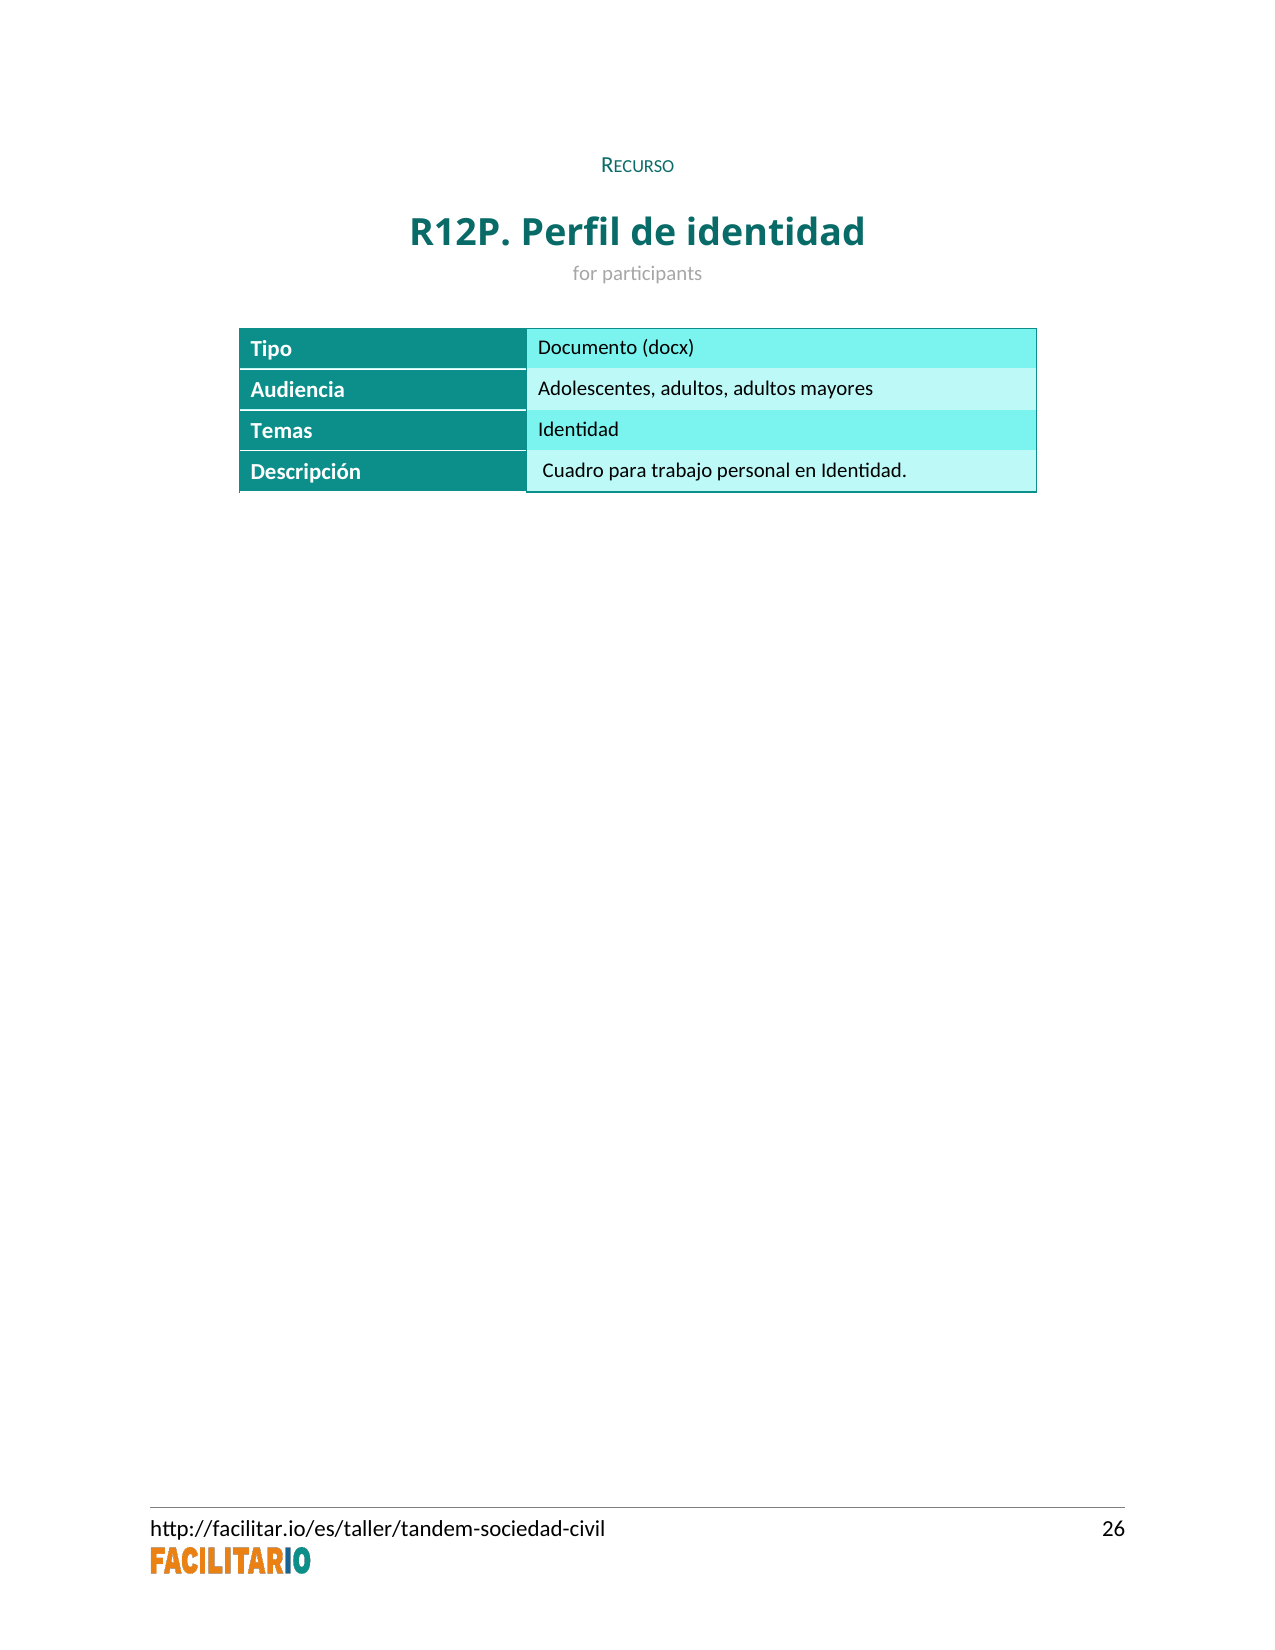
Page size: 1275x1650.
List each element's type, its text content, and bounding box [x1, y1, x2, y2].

text Recurso [150, 150, 1125, 178]
table_cell Audiencia [240, 370, 526, 409]
table_cell Cuadro para trabajo personal en Identidad. [527, 450, 1036, 491]
table_cell Identidad [527, 410, 1036, 450]
table_cell Descripción [240, 451, 526, 491]
table_header Documento (docx) [527, 329, 1036, 368]
table_cell Adolescentes, adultos, adultos mayores [527, 369, 1036, 409]
text for participants [150, 260, 1125, 286]
table_header Tipo [240, 329, 526, 368]
subtitle R12P. Perfil de identidad [150, 205, 1125, 256]
picture [145, 1544, 315, 1576]
table_cell Temas [240, 411, 526, 450]
